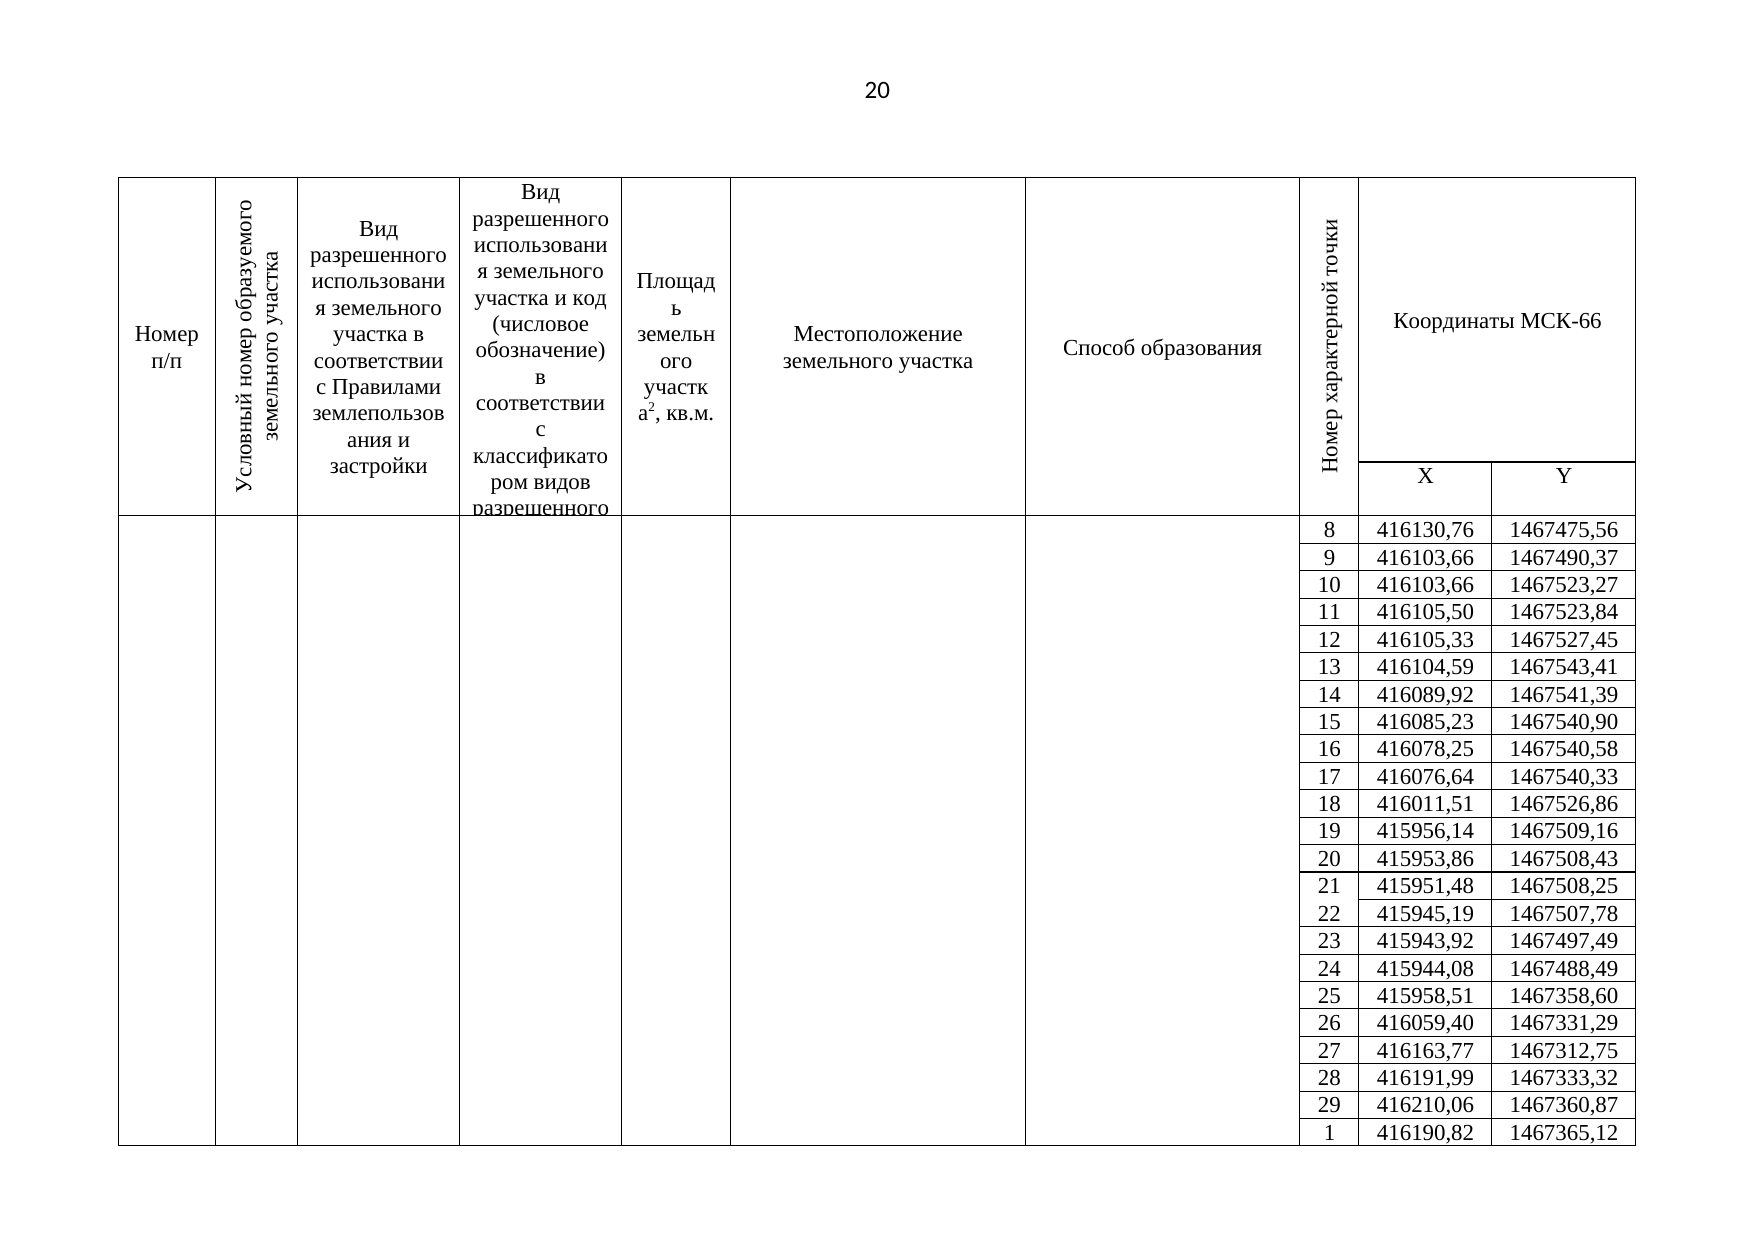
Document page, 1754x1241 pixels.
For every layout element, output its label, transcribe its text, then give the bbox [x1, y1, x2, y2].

table_cell 16 [1300, 735, 1358, 762]
table_cell 1467543,41 [1492, 653, 1635, 679]
table_cell 415943,92 [1359, 927, 1491, 953]
table_cell 1467541,39 [1492, 681, 1635, 707]
table_cell 1467331,29 [1492, 1009, 1635, 1036]
table_cell 1467365,12 [1492, 1119, 1635, 1145]
table_header Номер п/п [119, 178, 215, 515]
table_cell 27 [1300, 1037, 1358, 1063]
table_cell 416130,76 [1359, 516, 1491, 543]
table_cell 416011,51 [1359, 790, 1491, 817]
table_cell 1467475,56 [1492, 516, 1635, 543]
table_header Координаты МСК-66 [1359, 178, 1635, 461]
table_cell 25 [1300, 982, 1358, 1008]
table_cell 19 [1300, 818, 1358, 844]
table_cell 12 [1300, 626, 1358, 652]
table_cell Y [1492, 463, 1635, 515]
table_cell 13 [1300, 653, 1358, 679]
table_header Номер характерной точки [1300, 178, 1358, 515]
table_cell 22 [1300, 899, 1358, 926]
table_cell 415953,86 [1359, 845, 1491, 871]
table_header Способ образования [1026, 178, 1299, 515]
table_cell 1467523,27 [1492, 571, 1635, 597]
table_cell 416089,92 [1359, 681, 1491, 707]
table_cell 21 [1300, 873, 1358, 899]
table_cell 415944,08 [1359, 955, 1491, 981]
table_cell 416059,40 [1359, 1009, 1491, 1036]
table_cell 26 [1300, 1009, 1358, 1036]
table_cell 416191,99 [1359, 1064, 1491, 1091]
table_cell 1467509,16 [1492, 818, 1635, 844]
table_cell 416105,33 [1359, 626, 1491, 652]
table_cell 11 [1300, 599, 1358, 625]
table_cell 415956,14 [1359, 818, 1491, 844]
table_cell 1467523,84 [1492, 599, 1635, 625]
table_cell 10 [1300, 571, 1358, 597]
table_cell 415945,19 [1359, 900, 1491, 926]
table_cell 1467540,33 [1492, 763, 1635, 789]
table_cell 416078,25 [1359, 735, 1491, 762]
table_cell 28 [1300, 1064, 1358, 1091]
table_cell 416103,66 [1359, 571, 1491, 597]
table_cell 1467508,25 [1492, 873, 1635, 899]
table_cell 20 [1300, 845, 1358, 871]
table_cell 1467360,87 [1492, 1092, 1635, 1118]
table_cell 416190,82 [1359, 1119, 1491, 1145]
table_cell 416210,06 [1359, 1092, 1491, 1118]
table_cell 1 [1300, 1119, 1358, 1145]
table_cell 1467312,75 [1492, 1037, 1635, 1063]
table_cell 18 [1300, 790, 1358, 817]
table_header Местоположение земельного участка [731, 178, 1025, 515]
table_cell 416104,59 [1359, 653, 1491, 679]
table_cell 1467490,37 [1492, 544, 1635, 570]
table_cell 416076,64 [1359, 763, 1491, 789]
table_cell 1467333,32 [1492, 1064, 1635, 1091]
table_cell 1467488,49 [1492, 955, 1635, 981]
table_cell 23 [1300, 927, 1358, 953]
table_cell 416105,50 [1359, 599, 1491, 625]
table_cell 1467507,78 [1492, 900, 1635, 926]
table_cell 416163,77 [1359, 1037, 1491, 1063]
table_cell 1467497,49 [1492, 927, 1635, 953]
table_cell 8 [1300, 516, 1358, 543]
table_cell 9 [1300, 544, 1358, 570]
table_cell 29 [1300, 1092, 1358, 1118]
table_cell 1467540,90 [1492, 708, 1635, 734]
table_cell X [1359, 463, 1491, 515]
table_header Вид разрешенного использования земельного участка и код (числовое обозначение) в соответствии с классификатором видов разрешенного использования земельных участков1 [460, 178, 621, 515]
table_cell 415951,48 [1359, 873, 1491, 899]
table_cell 15 [1300, 708, 1358, 734]
table_cell 415958,51 [1359, 982, 1491, 1008]
table_cell 14 [1300, 681, 1358, 707]
table_header Условный номер образуемого земельного участка [216, 178, 297, 515]
table_cell 1467540,58 [1492, 735, 1635, 762]
table_cell 1467526,86 [1492, 790, 1635, 817]
table_header Вид разрешенного использования земельного участка в соответствии с Правилами землепользования и застройки [298, 178, 459, 515]
table_cell 17 [1300, 763, 1358, 789]
table_header Площадь земельного участка2, кв.м. [622, 178, 730, 515]
table_cell 416085,23 [1359, 708, 1491, 734]
table_cell 24 [1300, 955, 1358, 981]
table_cell 1467527,45 [1492, 626, 1635, 652]
table_cell 1467508,43 [1492, 845, 1635, 871]
table_cell 416103,66 [1359, 544, 1491, 570]
table_cell 1467358,60 [1492, 982, 1635, 1008]
